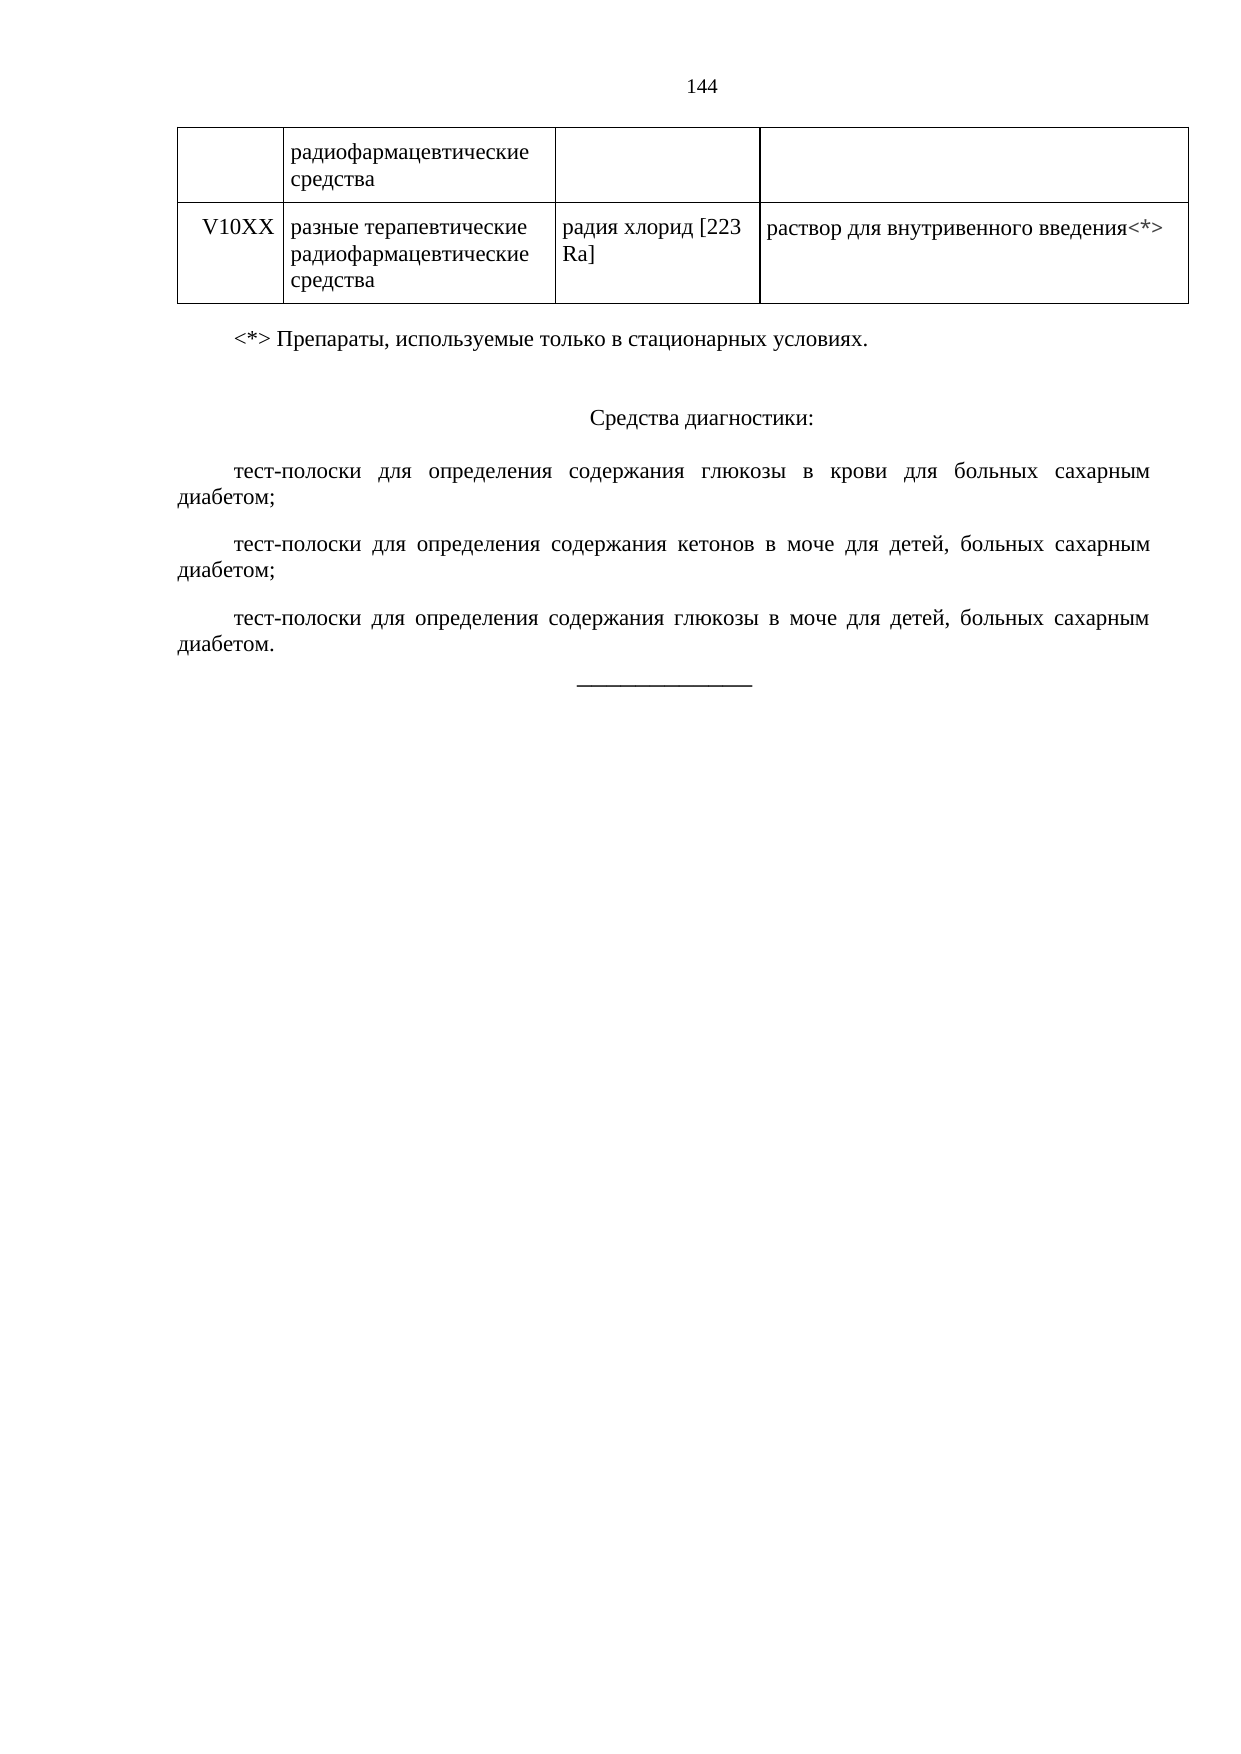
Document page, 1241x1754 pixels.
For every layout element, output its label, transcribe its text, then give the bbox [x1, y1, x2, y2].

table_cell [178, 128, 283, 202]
text тест-полоски для определения содержания кетонов в моче для детей, больных сахарным диабетом; [177, 530, 1152, 583]
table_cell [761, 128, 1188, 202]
text тест-полоски для определения содержания глюкозы в моче для детей, больных сахарным диабетом. [177, 604, 1152, 656]
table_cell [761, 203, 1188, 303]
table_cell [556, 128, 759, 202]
text Средства диагностики: [177, 404, 1152, 430]
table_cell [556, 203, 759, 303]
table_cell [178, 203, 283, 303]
text <*> Препараты, используемые только в стационарных условиях. [177, 325, 1152, 351]
text ____________ [177, 656, 1152, 690]
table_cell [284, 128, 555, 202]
text тест-полоски для определения содержания глюкозы в крови для больных сахарным диабетом; [177, 457, 1152, 509]
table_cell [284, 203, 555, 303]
